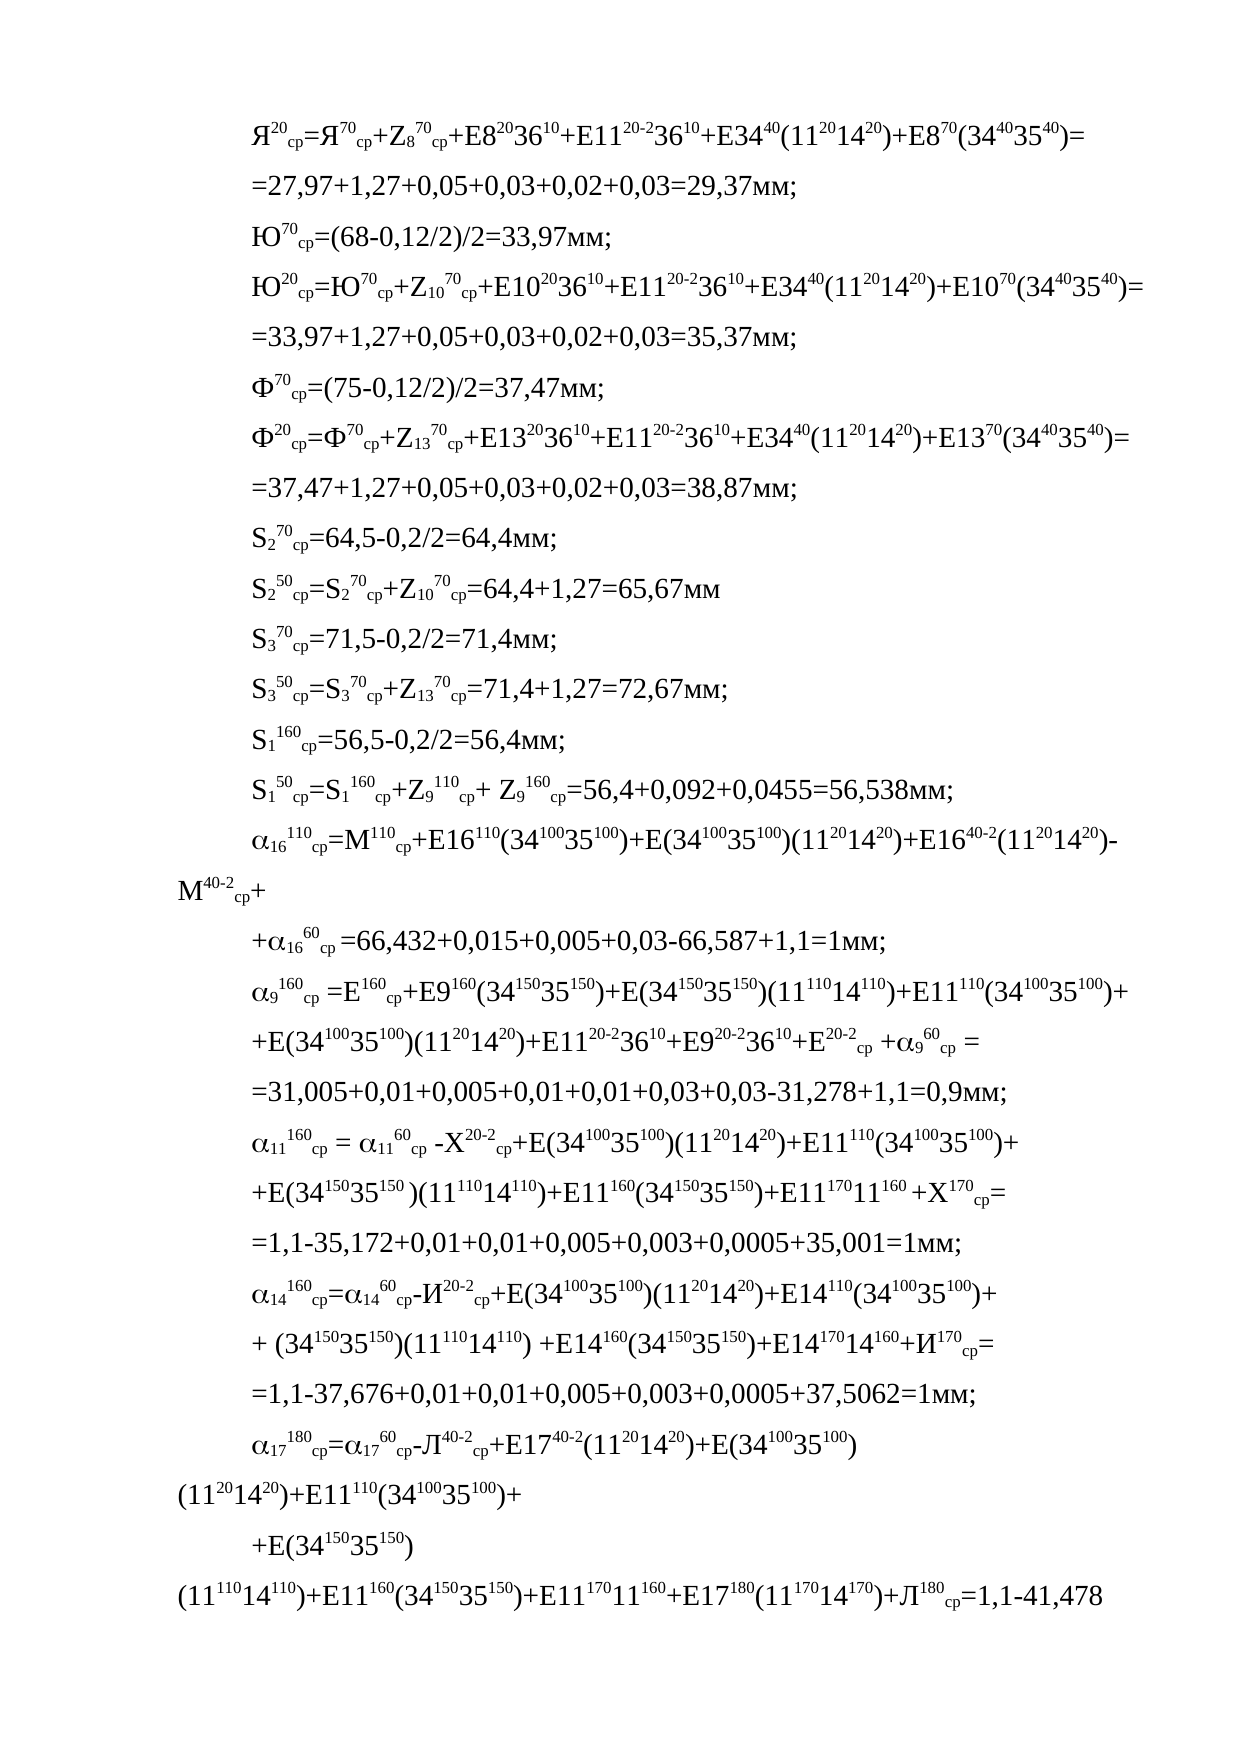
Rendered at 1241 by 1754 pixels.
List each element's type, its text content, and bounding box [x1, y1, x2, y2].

text =1,1-37,676+0,01+0,01+0,005+0,003+0,0005+37,5062=1мм; [177, 1377, 1152, 1410]
text +Е(3410035100)(11201420)+Е1120-23610+Е920-23610+Е20-2ср +960ср = [177, 1024, 1152, 1058]
text S370ср=71,5-0,2/2=71,4мм; [177, 621, 1152, 655]
text =1,1-35,172+0,01+0,01+0,005+0,003+0,0005+35,001=1мм; [177, 1226, 1152, 1259]
text 16110ср=М110ср+Е16110(3410035100)+Е(3410035100)(11201420)+Е1640-2(11201420)-М40-2ср+ [177, 822, 1152, 906]
text S150ср=S1160ср+Z9110ср+ Z9160ср=56,4+0,092+0,0455=56,538мм; [177, 772, 1152, 806]
text =37,47+1,27+0,05+0,03+0,02+0,03=38,87мм; [177, 470, 1152, 504]
text + (3415035150)(1111014110) +Е14160(3415035150)+Е1417014160+И170ср= [177, 1326, 1152, 1360]
text 9160ср =Е160ср+Е9160(3415035150)+Е(3415035150)(1111014110)+Е11110(3410035100)+ [177, 974, 1152, 1007]
text Я20ср=Я70ср+Z870ср+Е8203610+Е1120-23610+Е3440(11201420)+Е870(34403540)= [177, 118, 1152, 152]
text 17180ср=1760ср-Л40-2ср+Е1740-2(11201420)+Е(3410035100)(11201420)+Е11110(3410035100)+ [177, 1427, 1152, 1511]
text Ю70ср=(68-0,12/2)/2=33,97мм; [177, 219, 1152, 252]
text S1160ср=56,5-0,2/2=56,4мм; [177, 722, 1152, 755]
text Ю20ср=Ю70ср+Z1070ср+Е10203610+Е1120-23610+Е3440(11201420)+Е1070(34403540)= [177, 269, 1152, 303]
text =27,97+1,27+0,05+0,03+0,02+0,03=29,37мм; [177, 168, 1152, 202]
text S350ср=S370ср+Z1370ср=71,4+1,27=72,67мм; [177, 672, 1152, 705]
text =31,005+0,01+0,005+0,01+0,01+0,03+0,03-31,278+1,1=0,9мм; [177, 1074, 1152, 1108]
text +Е(3415035150 )(1111014110)+Е11160(3415035150)+Е1117011160 +Х170ср= [177, 1175, 1152, 1209]
text Ф20ср=Ф70ср+Z1370ср+Е13203610+Е1120-23610+Е3440(11201420)+Е1370(34403540)= [177, 420, 1152, 453]
text Ф70ср=(75-0,12/2)/2=37,47мм; [177, 370, 1152, 403]
text 14160ср=1460ср-И20-2ср+Е(3410035100)(11201420)+Е14110(3410035100)+ [177, 1276, 1152, 1309]
text 11160ср = 1160ср -Х20-2ср+Е(3410035100)(11201420)+Е11110(3410035100)+ [177, 1125, 1152, 1158]
text S270ср=64,5-0,2/2=64,4мм; [177, 521, 1152, 554]
text +1660ср =66,432+0,015+0,005+0,03-66,587+1,1=1мм; [177, 923, 1152, 957]
text S250ср=S270ср+Z1070ср=64,4+1,27=65,67мм [177, 571, 1152, 604]
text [177, 1528, 1152, 1611]
text =33,97+1,27+0,05+0,03+0,02+0,03=35,37мм; [177, 319, 1152, 353]
